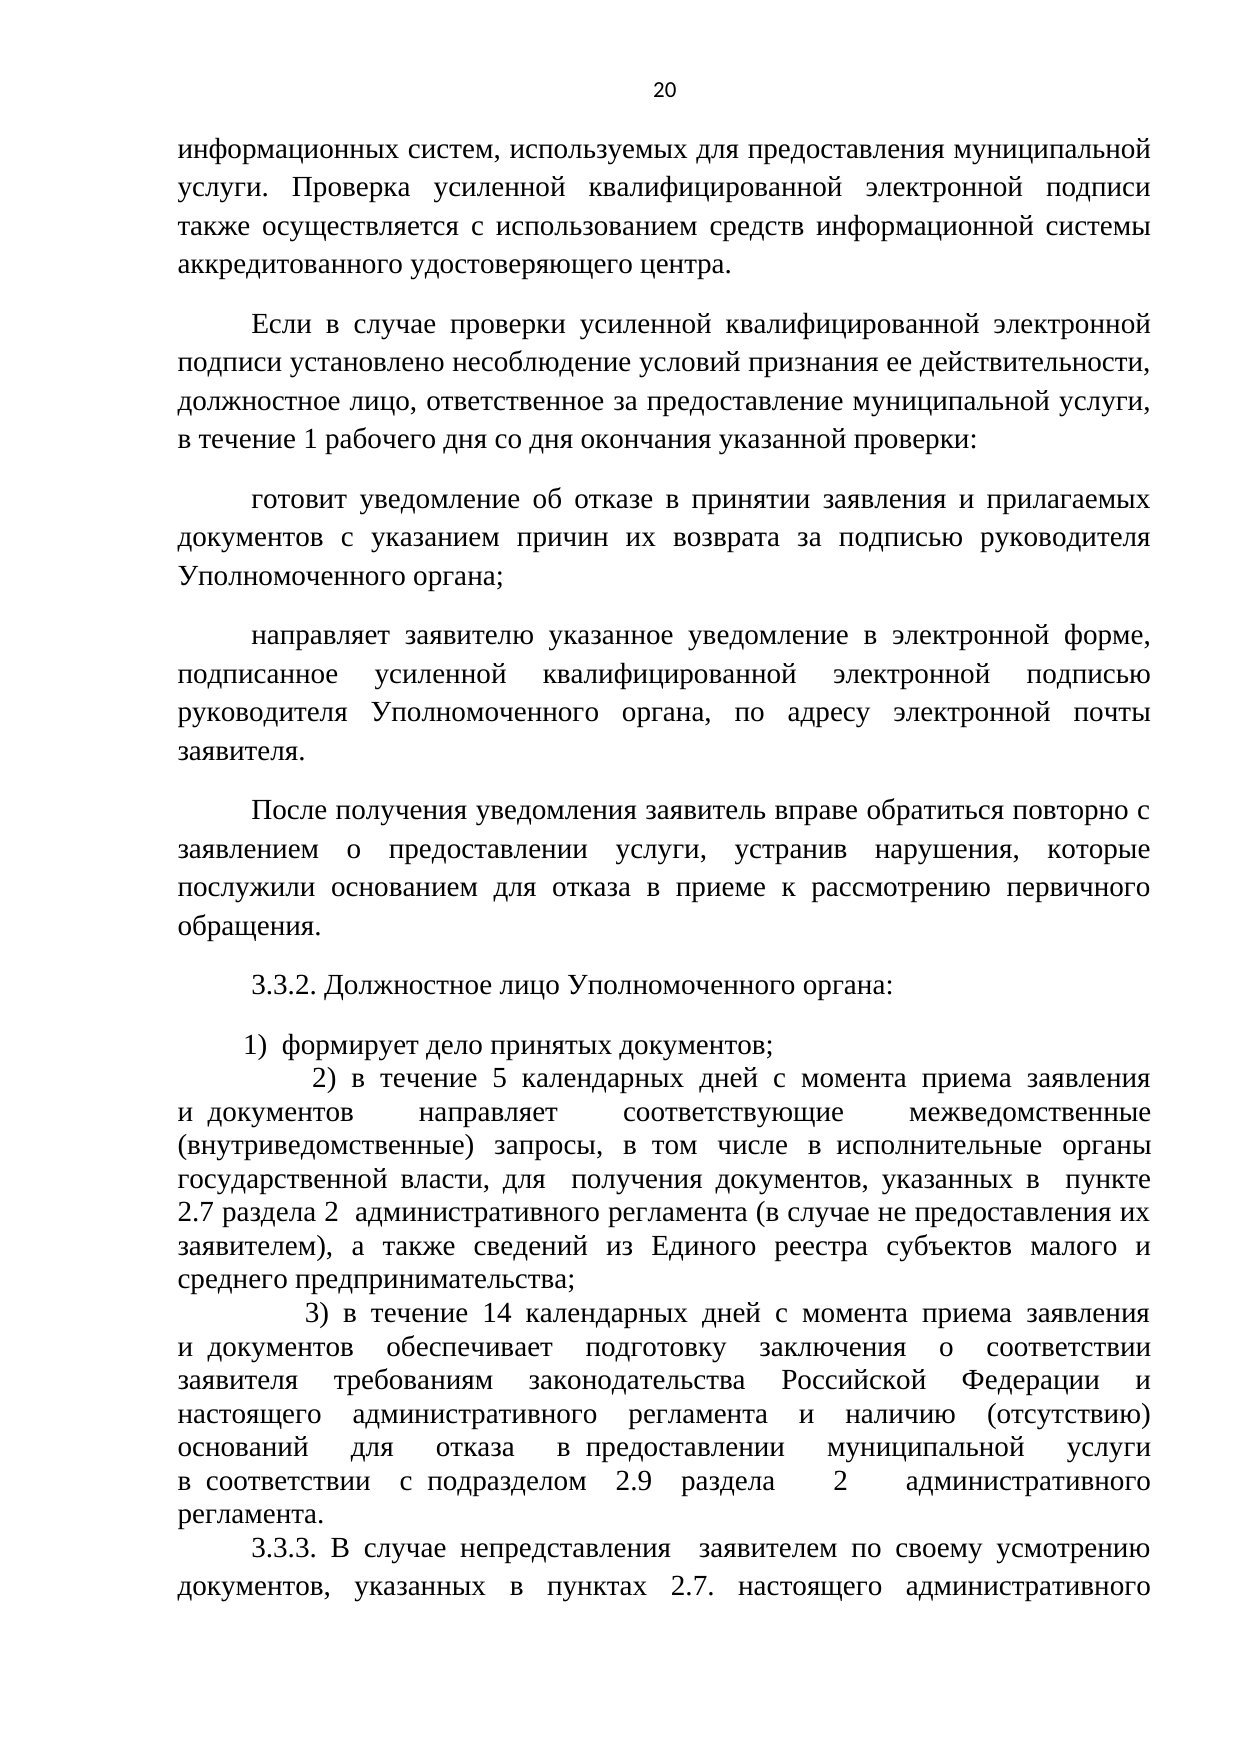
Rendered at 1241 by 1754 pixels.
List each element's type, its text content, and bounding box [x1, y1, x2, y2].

text Если в случае проверки усиленной квалифицированной электронной подписи установлено несоблюдение условий признания ее действительности, должностное лицо, ответственное за предоставление муниципальной услуги, в течение 1 рабочего дня со дня окончания указанной проверки: [177, 306, 1152, 455]
text 3.3.2. Должностное лицо Уполномоченного органа: [177, 967, 1152, 1001]
text 1) формирует дело принятых документов; [177, 1027, 1152, 1060]
text готовит уведомление об отказе в принятии заявления и прилагаемых документов с указанием причин их возврата за подписью руководителя Уполномоченного органа; [177, 481, 1152, 592]
text После получения уведомления заявитель вправе обратиться повторно с заявлением о предоставлении услуги, устранив нарушения, которые послужили основанием для отказа в приеме к рассмотрению первичного обращения. [177, 792, 1152, 942]
text 2) в течение 5 календарных дней с момента приема заявления и документов направляет соответствующие межведомственные (внутриведомственные) запросы, в том числе в исполнительные органы государственной власти, для получения документов, указанных в пункте 2.7 раздела 2 административного регламента (в случае не предоставления их заявителем), а также сведений из Единого реестра субъектов малого и среднего предпринимательства; [177, 1060, 1152, 1295]
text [177, 131, 1152, 280]
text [177, 1530, 1152, 1602]
text 3) в течение 14 календарных дней с момента приема заявления и документов обеспечивает подготовку заключения о соответствии заявителя требованиям законодательства Российской Федерации и настоящего административного регламента и наличию (отсутствию) оснований для отказа в предоставлении муниципальной услуги в соответствии с подразделом 2.9 раздела 2 административного регламента. [177, 1295, 1152, 1530]
text направляет заявителю указанное уведомление в электронной форме, подписанное усиленной квалифицированной электронной подписью руководителя Уполномоченного органа, по адресу электронной почты заявителя. [177, 617, 1152, 767]
